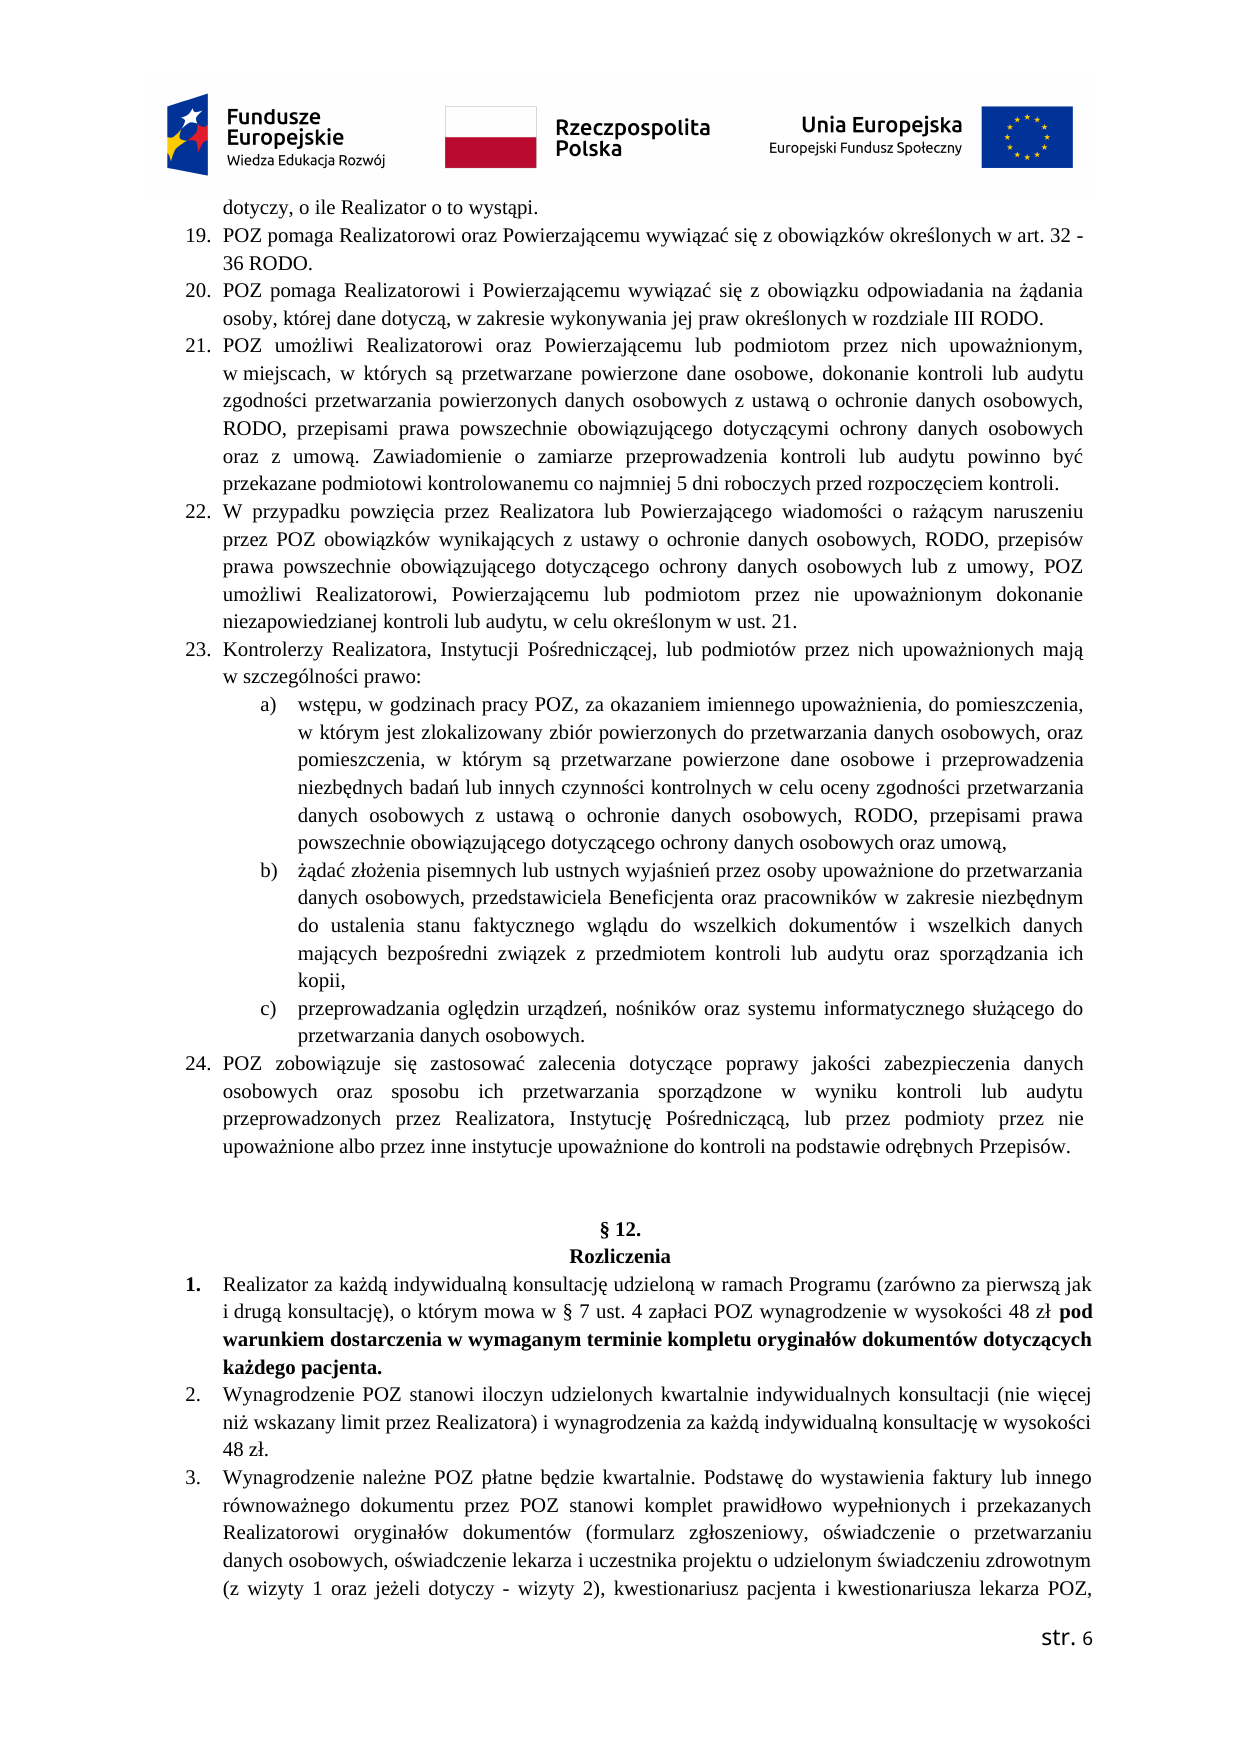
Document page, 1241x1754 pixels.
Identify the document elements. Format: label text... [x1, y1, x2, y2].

list POZ zobowiązuje się zastosować zalecenia dotyczące poprawy jakości zabezpieczenia danych osobowych oraz sposobu ich przetwarzania sporządzone w wyniku kontroli lub audytu przeprowadzonych przez Realizatora, Instytucję Pośredniczącą, lub przez podmioty przez nie upoważnione albo przez inne instytucje upoważnione do kontroli na podstawie odrębnych Przepisów. [185, 1051, 1084, 1158]
list wstępu, w godzinach pracy POZ, za okazaniem imiennego upoważnienia, do pomieszczenia, w którym jest zlokalizowany zbiór powierzonych do przetwarzania danych osobowych, oraz pomieszczenia, w którym są przetwarzane powierzone dane osobowe i przeprowadzenia niezbędnych badań lub innych czynności kontrolnych w celu oceny zgodności przetwarzania danych osobowych z ustawą o ochronie danych osobowych, RODO, przepisami prawa powszechnie obowiązującego dotyczącego ochrony danych osobowych oraz umową, [260, 692, 1084, 854]
list W przypadku powzięcia przez Realizatora lub Powierzającego wiadomości o rażącym naruszeniu przez POZ obowiązków wynikających z ustawy o ochronie danych osobowych, RODO, przepisów prawa powszechnie obowiązującego dotyczącego ochrony danych osobowych lub z umowy, POZ umożliwi Realizatorowi, Powierzającemu lub podmiotom przez nie upoważnionym dokonanie niezapowiedzianej kontroli lub audytu, w celu określonym w ust. 21. [185, 499, 1084, 633]
list żądać złożenia pisemnych lub ustnych wyjaśnień przez osoby upoważnione do przetwarzania danych osobowych, przedstawiciela Beneficjenta oraz pracowników w zakresie niezbędnym do ustalenia stanu faktycznego wglądu do wszelkich dokumentów i wszelkich danych mających bezpośredni związek z przedmiotem kontroli lub audytu oraz sporządzania ich kopii, [260, 858, 1084, 992]
list POZ pomaga Realizatorowi i Powierzającemu wywiązać się z obowiązku odpowiadania na żądania osoby, której dane dotyczą, w zakresie wykonywania jej praw określonych w rozdziale III RODO. [185, 278, 1084, 330]
list Wynagrodzenie POZ stanowi iloczyn udzielonych kwartalnie indywidualnych konsultacji (nie więcej niż wskazany limit przez Realizatora) i wynagrodzenia za każdą indywidualną konsultację w wysokości 48 zł. [185, 1382, 1093, 1461]
list POZ umożliwi Realizatorowi oraz Powierzającemu lub podmiotom przez nich upoważnionym, w miejscach, w których są przetwarzane powierzone dane osobowe, dokonanie kontroli lub audytu zgodności przetwarzania powierzonych danych osobowych z ustawą o ochronie danych osobowych, RODO, przepisami prawa powszechnie obowiązującego dotyczącymi ochrony danych osobowych oraz z umową. Zawiadomienie o zamiarze przeprowadzenia kontroli lub audytu powinno być przekazane podmiotowi kontrolowanemu co najmniej 5 dni roboczych przed rozpoczęciem kontroli. [185, 333, 1084, 495]
list przeprowadzania oględzin urządzeń, nośników oraz systemu informatycznego służącego do przetwarzania danych osobowych. [260, 996, 1084, 1047]
picture [147, 73, 1093, 196]
text Rozliczenia [148, 1244, 1093, 1268]
list Kontrolerzy Realizatora, Instytucji Pośredniczącej, lub podmiotów przez nich upoważnionych mają w szczególności prawo: [185, 637, 1084, 688]
list Realizator za każdą indywidualną konsultację udzieloną w ramach Programu (zarówno za pierwszą jak i drugą konsultację), o którym mowa w § 7 ust. 4 zapłaci POZ wynagrodzenie w wysokości 48 zł pod warunkiem dostarczenia w wymaganym terminie kompletu oryginałów dokumentów dotyczących każdego pacjenta. [185, 1272, 1093, 1379]
list POZ pomaga Realizatorowi oraz Powierzającemu wywiązać się z obowiązków określonych w art. 32 - 36 RODO. [185, 223, 1084, 274]
text § 12. [148, 1217, 1093, 1241]
